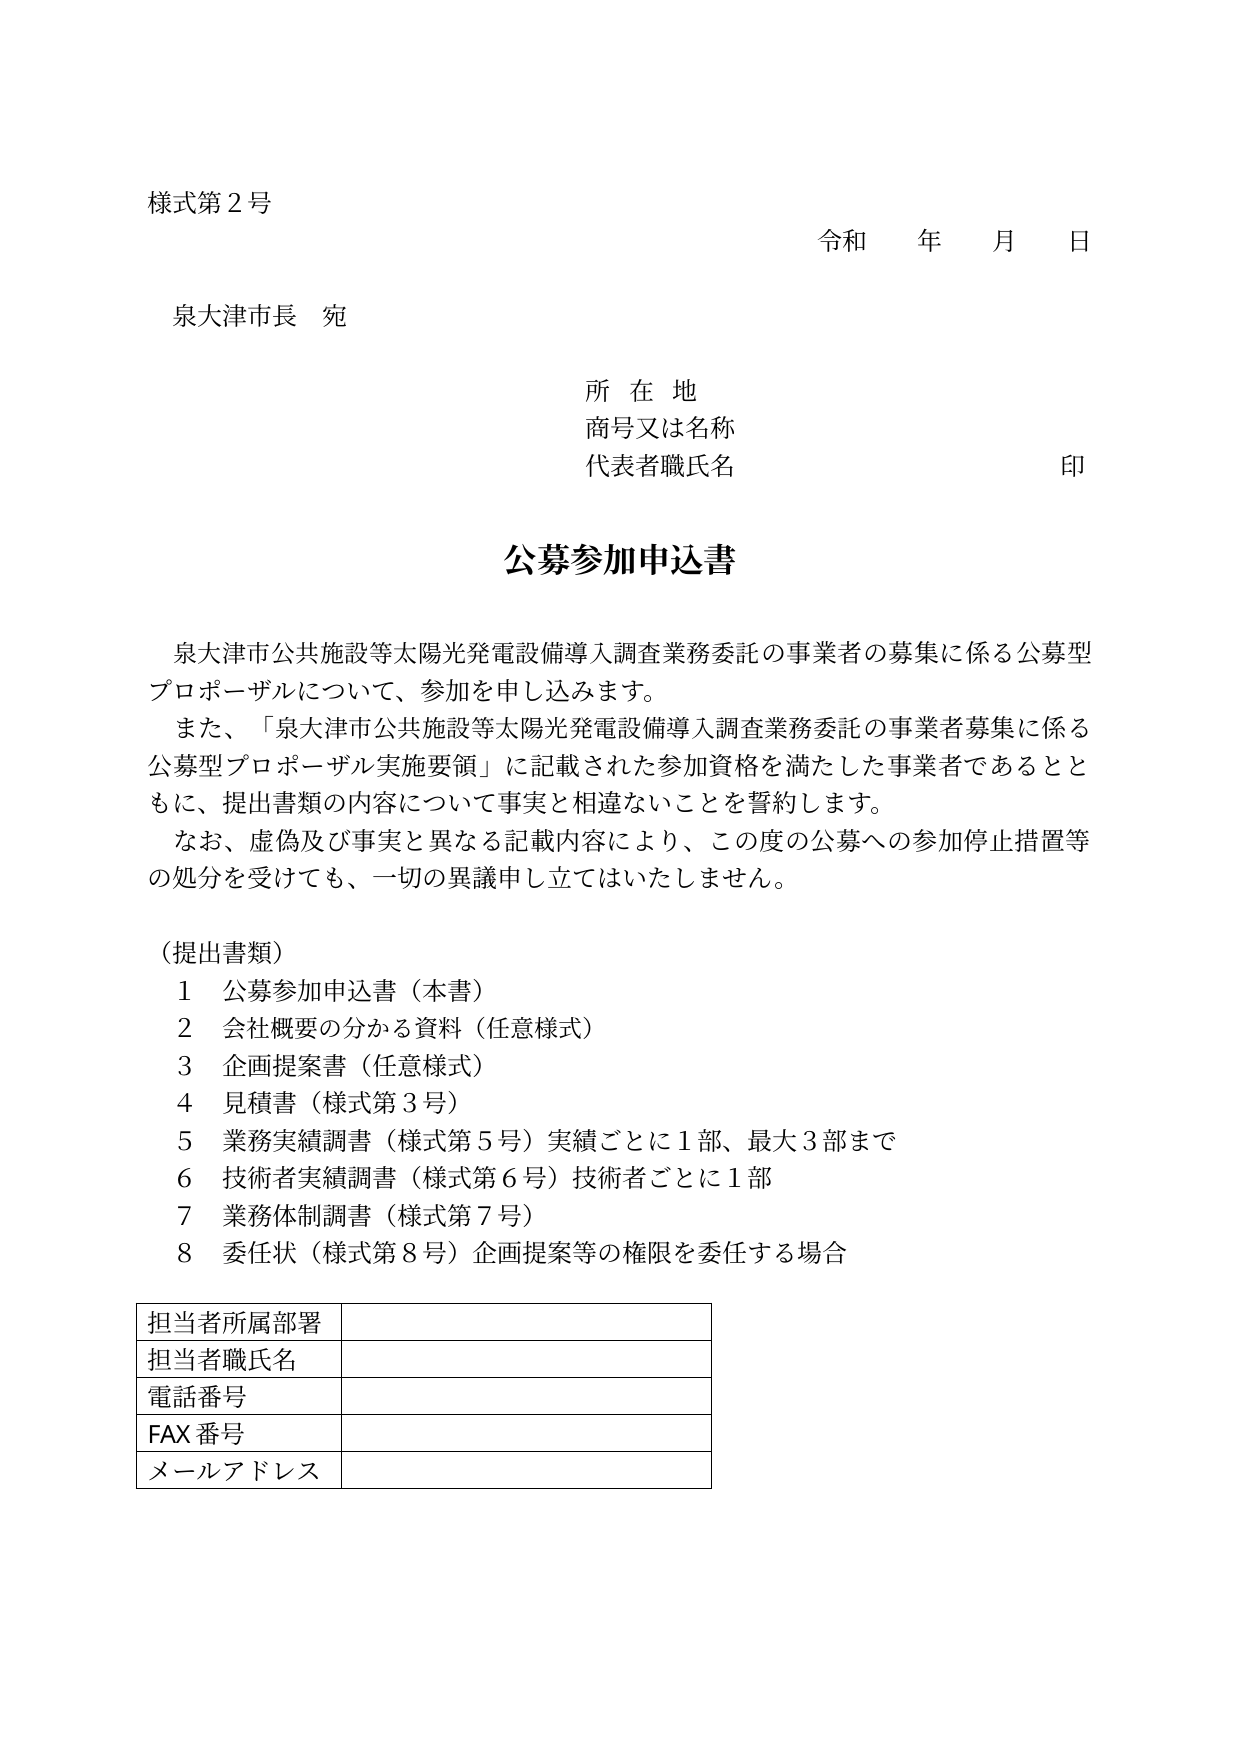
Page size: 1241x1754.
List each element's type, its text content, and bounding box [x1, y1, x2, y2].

table_cell メールアドレス [137, 1452, 341, 1488]
text なお、虚偽及び事実と異なる記載内容により、この度の公募への参加停止措置等の処分を受けても、一切の異議申し立てはいたしません。 [148, 821, 1092, 896]
table_cell [342, 1378, 711, 1413]
table_header [342, 1304, 711, 1339]
text また、「泉大津市公共施設等太陽光発電設備導入調査業務委託の事業者募集に係る公募型プロポーザル実施要領」に記載された参加資格を満たした事業者であるとともに、提出書類の内容について事実と相違ないことを誓約します。 [148, 708, 1092, 821]
text ６ 技術者実績調書（様式第６号）技術者ごとに１部 [148, 1158, 1092, 1196]
table_cell [342, 1452, 711, 1488]
table_cell 電話番号 [137, 1378, 341, 1413]
text １ 公募参加申込書（本書） [148, 971, 1092, 1008]
text 泉大津市公共施設等太陽光発電設備導入調査業務委託の事業者の募集に係る公募型プロポーザルについて、参加を申し込みます。 [148, 633, 1092, 708]
text ４ 見積書（様式第３号） [148, 1083, 1092, 1121]
text 泉大津市長 宛 [148, 296, 1092, 333]
text 代表者職氏名 印 [585, 446, 1092, 483]
text （提出書類） [148, 933, 1092, 971]
table_cell 担当者職氏名 [137, 1341, 341, 1377]
text ３ 企画提案書（任意様式） [148, 1046, 1092, 1083]
text 公募参加申込書 [148, 521, 1092, 596]
table_cell [342, 1341, 711, 1377]
text ８ 委任状（様式第８号）企画提案等の権限を委任する場合 [148, 1233, 1092, 1271]
text ５ 業務実績調書（様式第５号）実績ごとに１部、最大３部まで [148, 1121, 1092, 1158]
table_header 担当者所属部署 [137, 1304, 341, 1339]
text ７ 業務体制調書（様式第７号） [148, 1196, 1092, 1233]
text 所在地 [585, 371, 1092, 408]
table_cell FAX番号 [137, 1415, 341, 1451]
text 令和 年 月 日 [148, 221, 1092, 258]
text 商号又は名称 [585, 408, 1092, 446]
table_cell [342, 1415, 711, 1451]
text 様式第２号 [148, 183, 1092, 221]
text ２ 会社概要の分かる資料（任意様式） [148, 1008, 1092, 1046]
